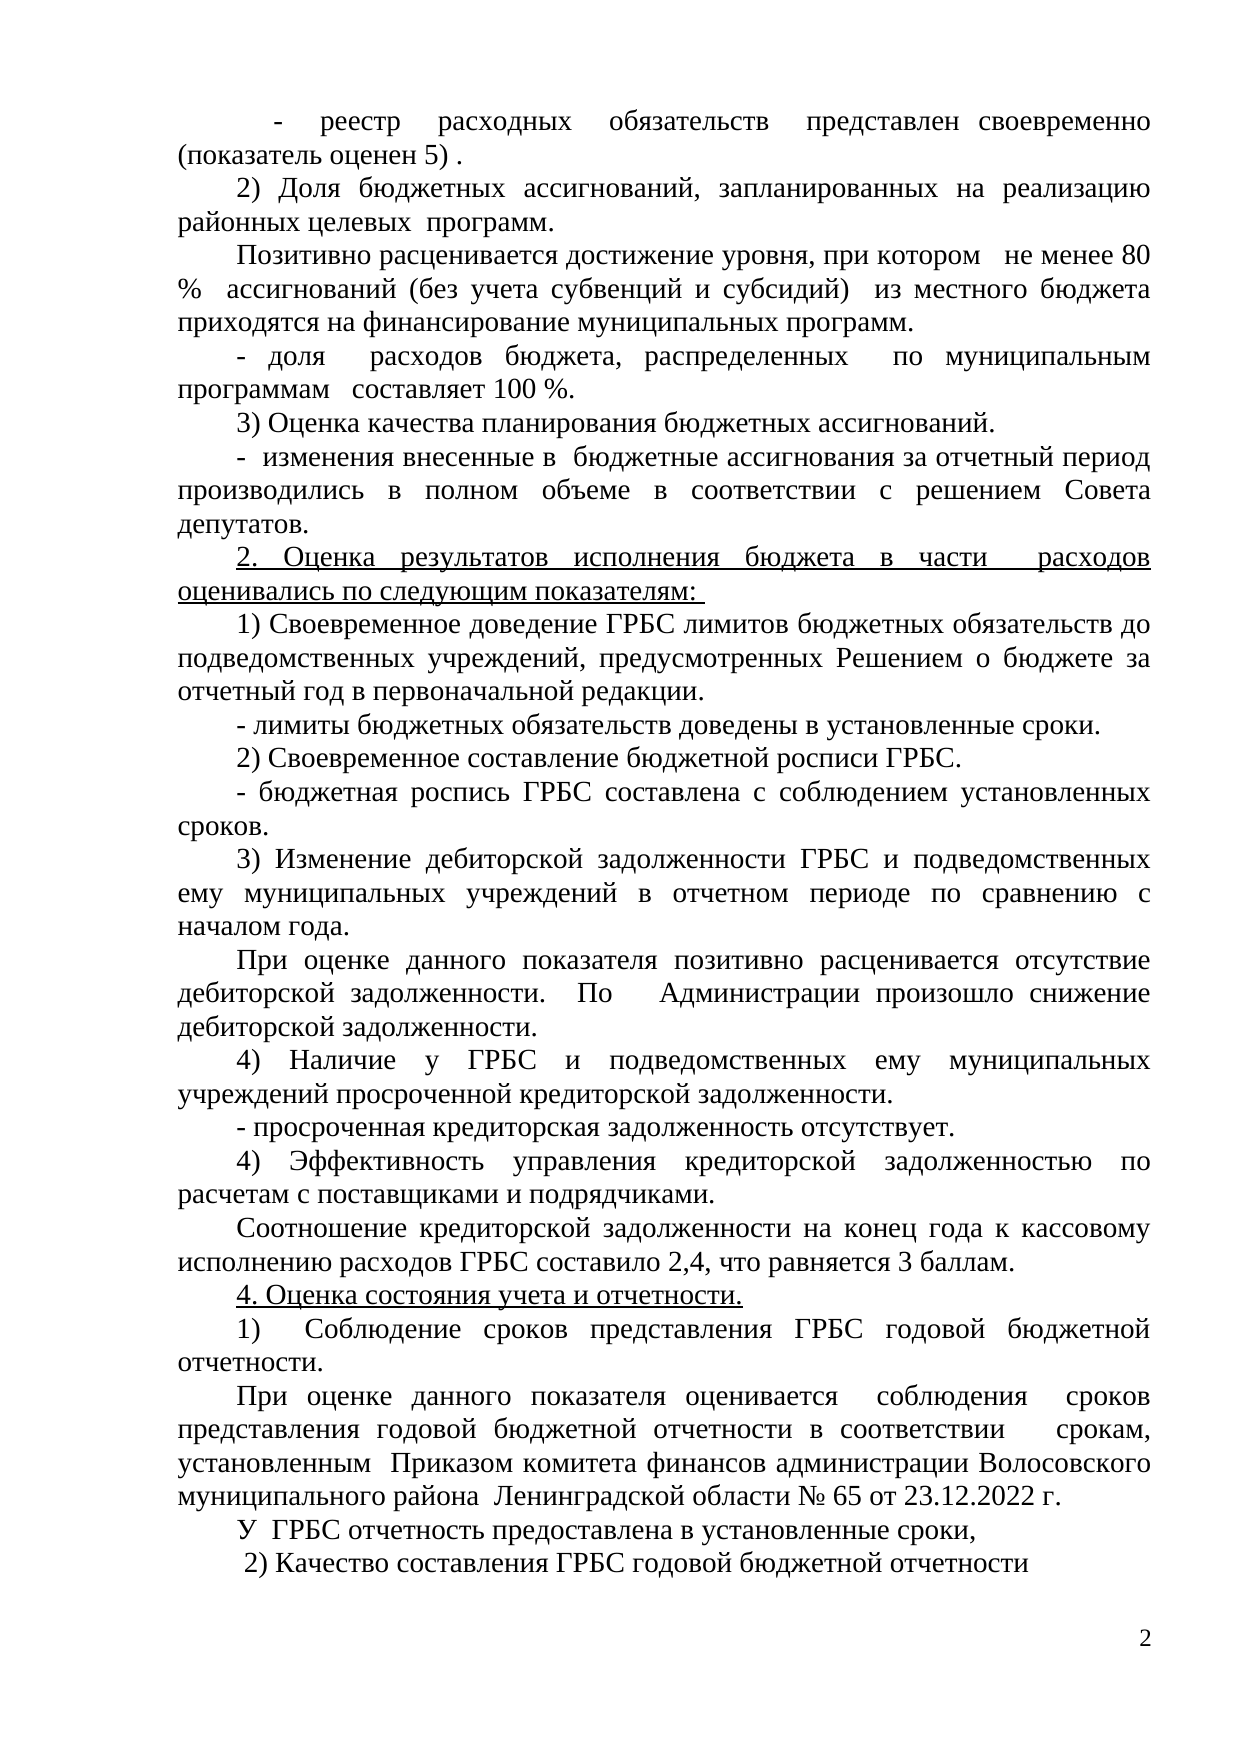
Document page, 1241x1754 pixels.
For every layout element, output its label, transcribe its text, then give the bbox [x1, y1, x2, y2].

text - лимиты бюджетных обязательств доведены в установленные сроки. [177, 707, 1152, 741]
text 2) Качество составления ГРБС годовой бюджетной отчетности [177, 1546, 1152, 1579]
text - бюджетная роспись ГРБС составлена с соблюдением установленных сроков. [177, 774, 1152, 841]
text 4. Оценка состояния учета и отчетности. [177, 1277, 1152, 1311]
text 3) Изменение дебиторской задолженности ГРБС и подведомственных ему муниципальных учреждений в отчетном периоде по сравнению с началом года. [177, 841, 1152, 942]
text 1) Своевременное доведение ГРБС лимитов бюджетных обязательств до подведомственных учреждений, предусмотренных Решением о бюджете за отчетный год в первоначальной редакции. [177, 606, 1152, 707]
text 4) Эффективность управления кредиторской задолженностью по расчетам с поставщиками и подрядчиками. [177, 1143, 1152, 1210]
text При оценке данного показателя оценивается соблюдения сроков представления годовой бюджетной отчетности в соответствии срокам, установленным Приказом комитета финансов администрации Волосовского муниципального района Ленинградской области № 65 от 23.12.2022 г. [177, 1378, 1152, 1512]
text - реестр расходных обязательств представлен своевременно (показатель оценен 5) . [177, 103, 1152, 170]
text У ГРБС отчетность предоставлена в установленные сроки, [177, 1512, 1152, 1546]
text 3) Оценка качества планирования бюджетных ассигнований. [177, 405, 1152, 439]
text - просроченная кредиторская задолженность отсутствует. [177, 1109, 1152, 1143]
text - изменения внесенные в бюджетные ассигнования за отчетный период производились в полном объеме в соответствии с решением Совета депутатов. [177, 439, 1152, 539]
text 2) Доля бюджетных ассигнований, запланированных на реализацию районных целевых программ. [177, 170, 1152, 237]
text 4) Наличие у ГРБС и подведомственных ему муниципальных учреждений просроченной кредиторской задолженности. [177, 1042, 1152, 1109]
text Соотношение кредиторской задолженности на конец года к кассовому исполнению расходов ГРБС составило 2,4, что равняется 3 баллам. [177, 1210, 1152, 1277]
text 1) Соблюдение сроков представления ГРБС годовой бюджетной отчетности. [177, 1311, 1152, 1378]
text 2. Оценка результатов исполнения бюджета в части расходов оценивались по следующим показателям: [177, 539, 1152, 606]
text Позитивно расценивается достижение уровня, при котором не менее 80 % ассигнований (без учета субвенций и субсидий) из местного бюджета приходятся на финансирование муниципальных программ. [177, 237, 1152, 338]
text При оценке данного показателя позитивно расценивается отсутствие дебиторской задолженности. По Администрации произошло снижение дебиторской задолженности. [177, 942, 1152, 1042]
text 2) Своевременное составление бюджетной росписи ГРБС. [177, 741, 1152, 774]
text - доля расходов бюджета, распределенных по муниципальным программам составляет 100 %. [177, 338, 1152, 405]
